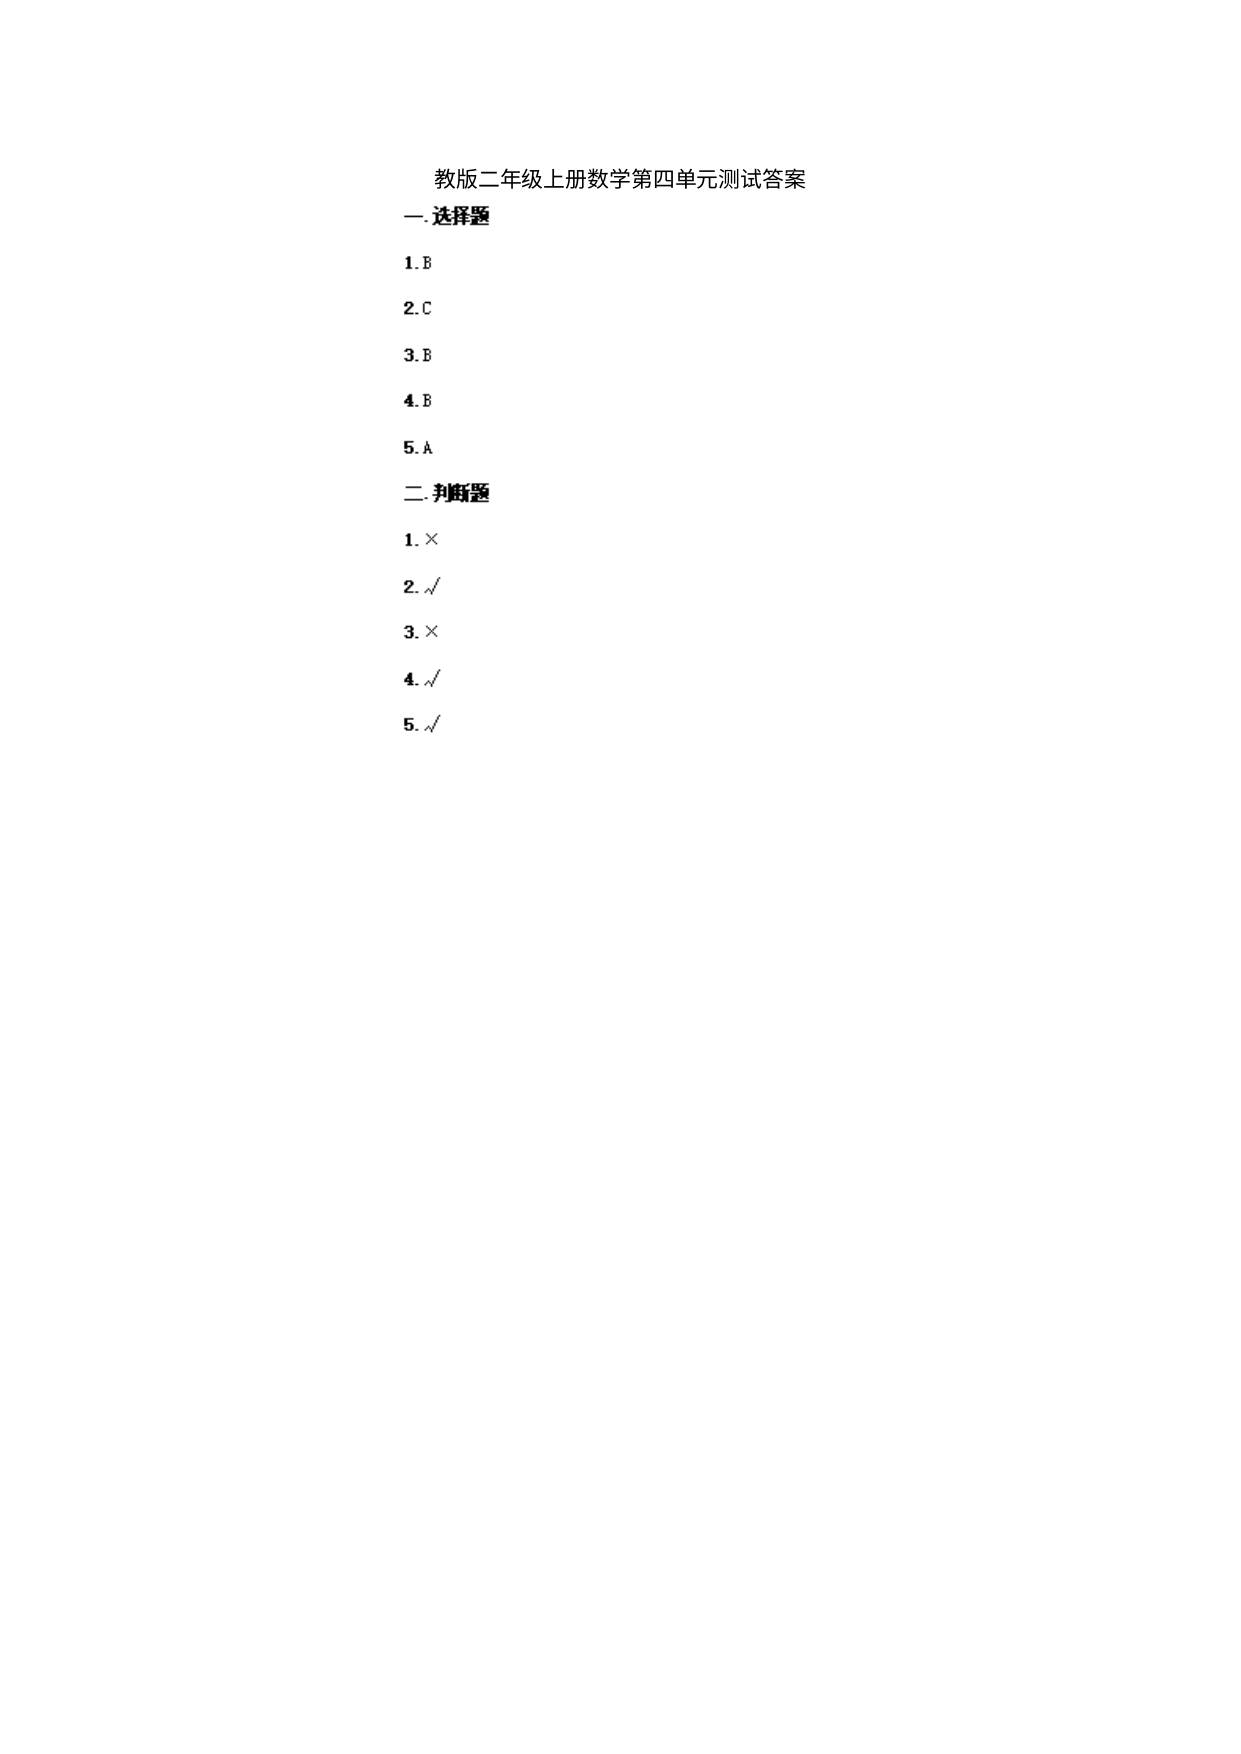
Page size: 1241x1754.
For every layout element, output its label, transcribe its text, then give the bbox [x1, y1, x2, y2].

text 教版二年级上册数学第四单元测试答案 [187, 162, 1053, 194]
picture [371, 194, 870, 745]
